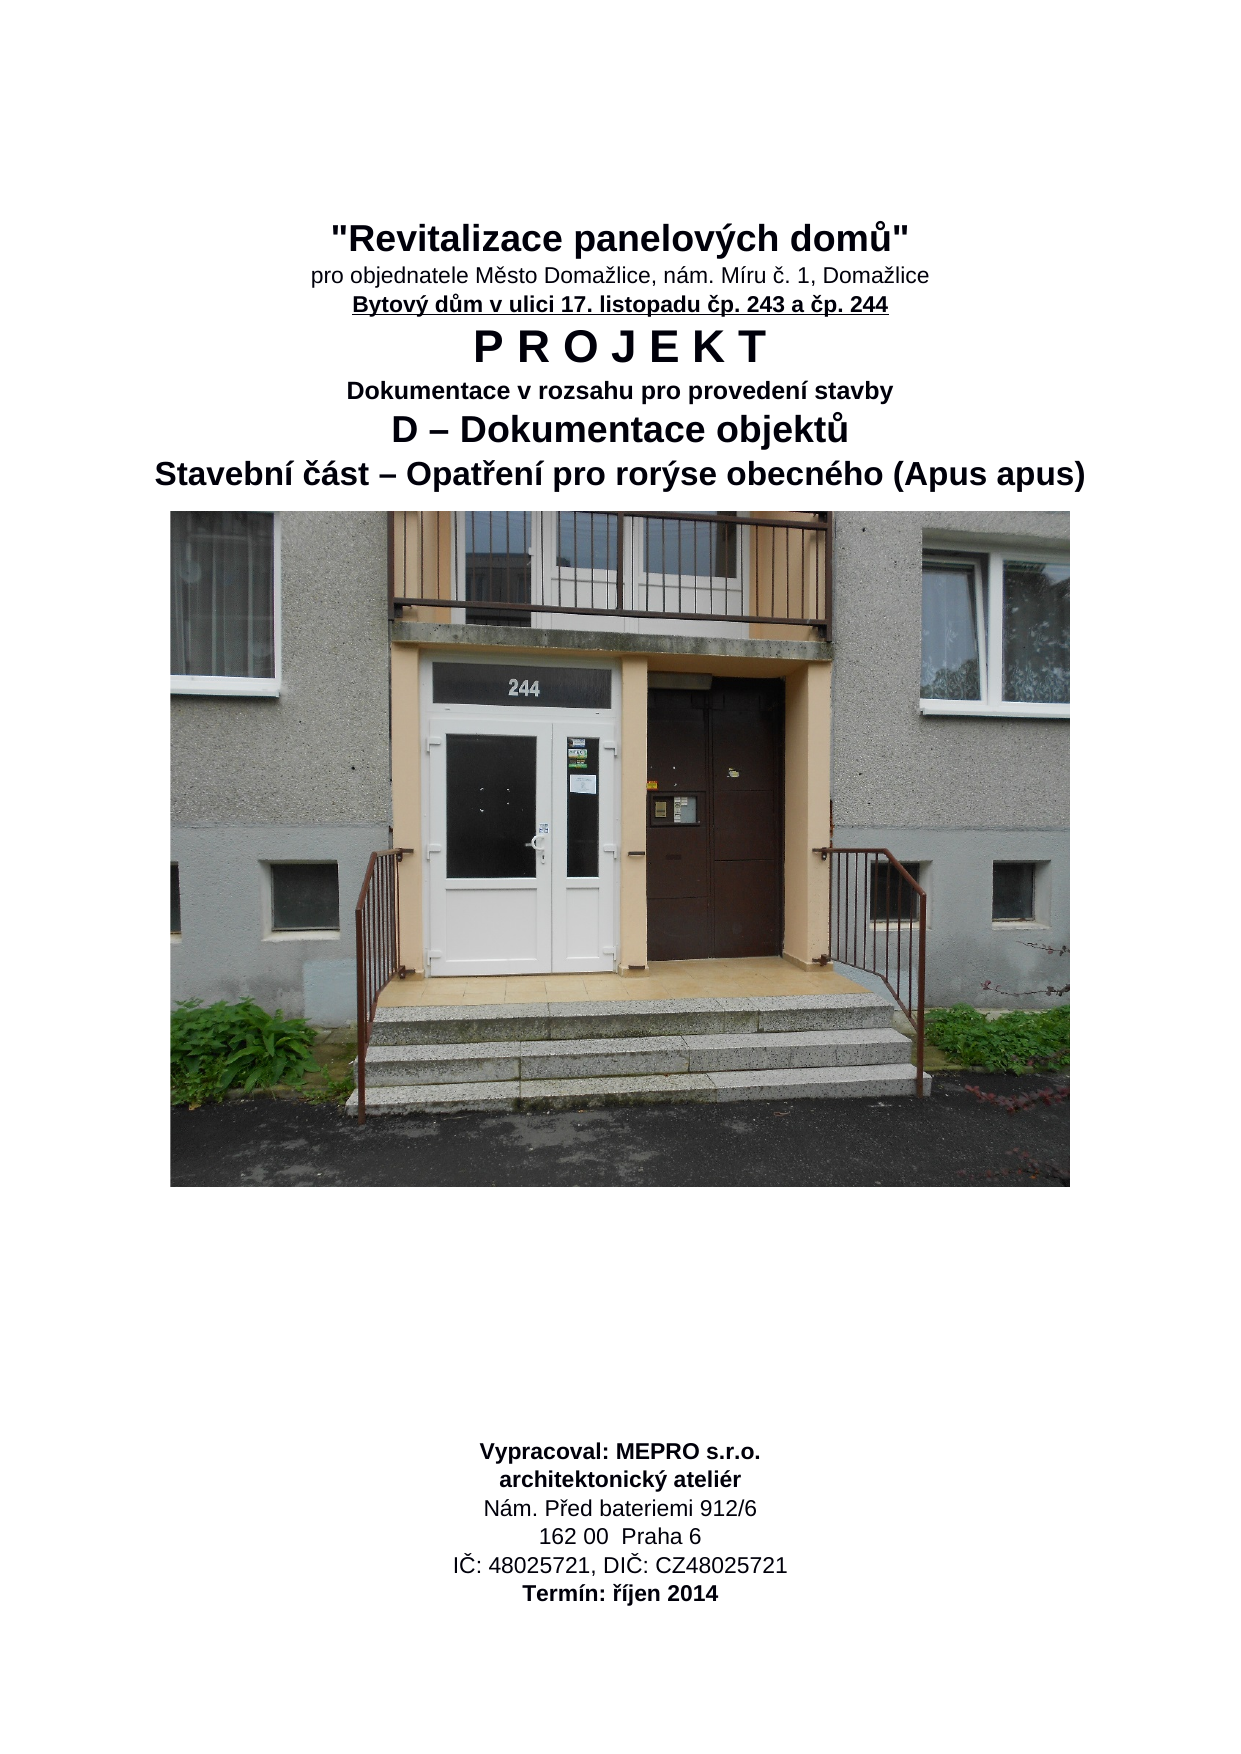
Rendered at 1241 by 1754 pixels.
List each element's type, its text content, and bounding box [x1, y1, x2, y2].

text architektonický ateliér [148, 1466, 1093, 1493]
text D – Dokumentace objektů [148, 407, 1093, 450]
text Termín: říjen 2014 [148, 1580, 1093, 1606]
text "Revitalizace panelových domů" [148, 216, 1093, 259]
picture [170, 511, 1070, 1187]
text IČ: 48025721, DIČ: CZ48025721 [148, 1552, 1093, 1578]
text Vypracoval: MEPRO s.r.o. [148, 1438, 1093, 1464]
text Dokumentace v rozsahu pro provedení stavby [148, 376, 1093, 405]
text P R O J E K T [148, 319, 1093, 372]
text 162 00 Praha 6 [148, 1523, 1093, 1549]
text Bytový dům v ulici 17. listopadu čp. 243 a čp. 244 [148, 291, 1093, 317]
text Nám. Před bateriemi 912/6 [148, 1495, 1093, 1521]
text pro objednatele Město Domažlice, nám. Míru č. 1, Domažlice [148, 262, 1093, 289]
text Stavební část – Opatření pro rorýse obecného (Apus apus) [148, 454, 1093, 492]
